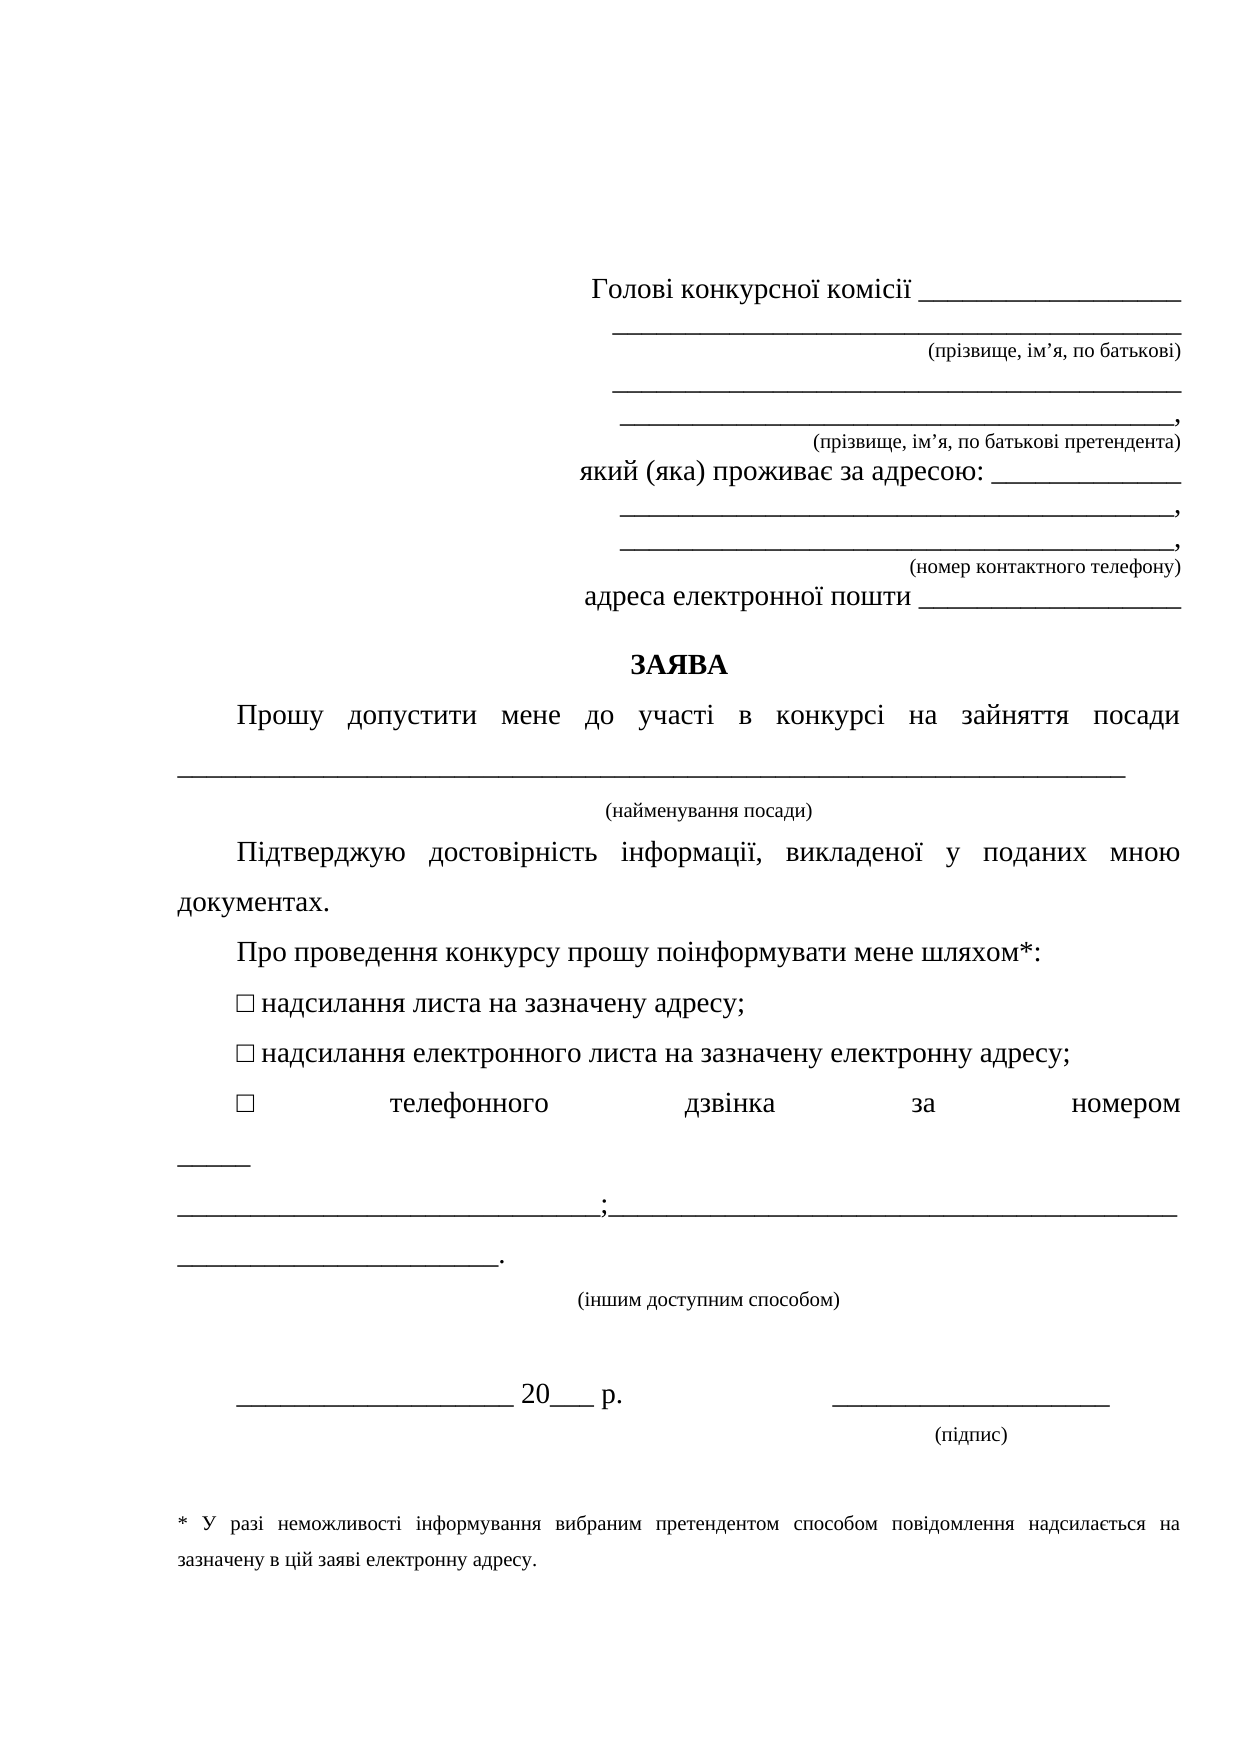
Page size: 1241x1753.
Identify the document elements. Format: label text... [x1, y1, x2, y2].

text Прошу допустити мене до участі в конкурсі на зайняття посади _________________________________________________________________ [177, 697, 1181, 781]
text * У разі неможливості інформування вибраним претендентом способом повідомлення надсилається на зазначену в цій заяві електронну адресу. [177, 1511, 1181, 1571]
text (прізвище, ім’я, по батькові) [177, 338, 1181, 362]
text ______________________________________, [177, 487, 1181, 520]
text (найменування посади) [177, 798, 1181, 822]
text адреса електронної пошти __________________ [177, 578, 1181, 611]
text ______________________________________, [177, 520, 1181, 554]
text (номер контактного телефону) [177, 554, 1181, 578]
text (іншим доступним способом) [177, 1287, 1181, 1311]
text ЗАЯВА [177, 647, 1181, 680]
text (прізвище, ім’я, по батькові претендента) [177, 429, 1181, 453]
table_header ___________________ 20___ р. [167, 1376, 752, 1458]
text Про проведення конкурсу прошу поінформувати мене шляхом*: [177, 934, 1181, 968]
text який (яка) проживає за адресою: _____________ [177, 453, 1181, 487]
text Підтверджую достовірність інформації, викладеної у поданих мною документах. [177, 834, 1181, 918]
text _______________________________________ [177, 362, 1181, 395]
text ______________________________________, [177, 395, 1181, 429]
text □ надсилання листа на зазначену адресу; [177, 985, 1181, 1018]
text _______________________________________ [177, 304, 1181, 338]
table_header ___________________ (підпис) [752, 1376, 1190, 1458]
text Голові конкурсної комісії __________________ [177, 271, 1181, 304]
text □ надсилання електронного листа на зазначену електронну адресу; [177, 1035, 1181, 1069]
text □ телефонного дзвінка за номером __________________________________;_____________________________________________________________. [177, 1085, 1181, 1270]
